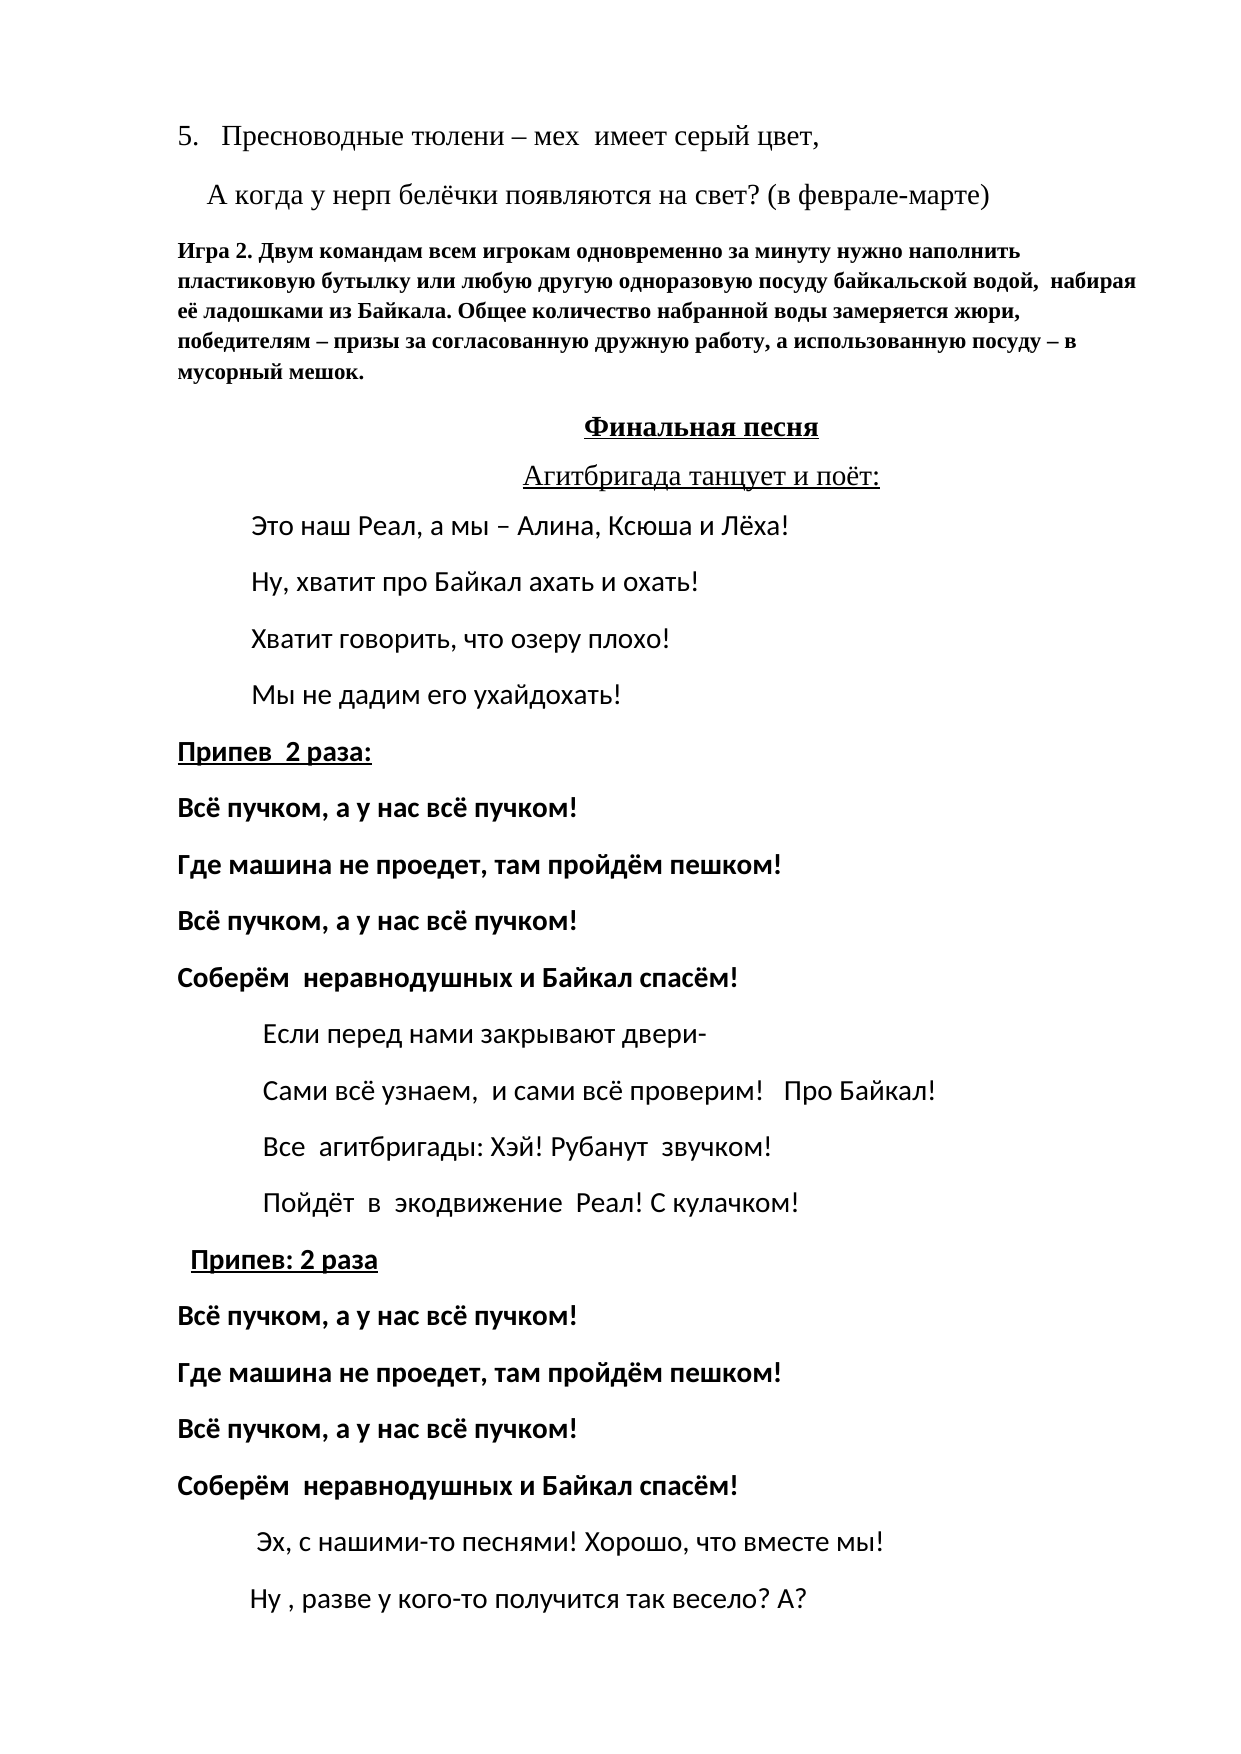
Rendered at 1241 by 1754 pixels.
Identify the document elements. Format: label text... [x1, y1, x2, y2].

text Всё пучком, а у нас всё пучком! [177, 1297, 1152, 1333]
text Игра 2. Двум командам всем игрокам одновременно за минуту нужно наполнить пластиковую бутылку или любую другую одноразовую посуду байкальской водой, набирая её ладошками из Байкала. Общее количество набранной воды замеряется жюри, победителям – призы за согласованную дружную работу, а использованную посуду – в мусорный мешок. [177, 237, 1152, 384]
text Где машина не проедет, там пройдём пешком! [177, 1354, 1152, 1389]
text Агитбригада танцует и поёт: [251, 458, 1152, 491]
text Ну, хватит про Байкал ахать и охать! [251, 563, 1152, 599]
text Всё пучком, а у нас всё пучком! [177, 902, 1152, 938]
text Финальная песня [251, 409, 1152, 442]
text Сами всё узнаем, и сами всё проверим! Про Байкал! [177, 1072, 1152, 1107]
text Соберём неравнодушных и Байкал спасём! [177, 1467, 1152, 1502]
text Эх, с нашими-то песнями! Хорошо, что вместе мы! [177, 1523, 1152, 1559]
text 5. Пресноводные тюлени – мех имеет серый цвет, [177, 118, 1152, 152]
text Где машина не проедет, там пройдём пешком! [177, 846, 1152, 881]
text Соберём неравнодушных и Байкал спасём! [177, 959, 1152, 994]
text Это наш Реал, а мы – Алина, Ксюша и Лёха! [251, 507, 1152, 543]
text Все агитбригады: Хэй! Рубанут звучком! [177, 1128, 1152, 1164]
text Ну , разве у кого-то получится так весело? А? [177, 1580, 1152, 1615]
text Всё пучком, а у нас всё пучком! [177, 1410, 1152, 1446]
text А когда у нерп белёчки появляются на свет? (в феврале-марте) [177, 177, 1152, 211]
text Мы не дадим его ухайдохать! [251, 676, 1152, 712]
text Припев: 2 раза [177, 1241, 1152, 1277]
text Если перед нами закрывают двери- [177, 1015, 1152, 1051]
text Всё пучком, а у нас всё пучком! [177, 789, 1152, 825]
text Хватит говорить, что озеру плохо! [251, 620, 1152, 656]
text Припев 2 раза: [177, 733, 1152, 768]
text Пойдёт в экодвижение Реал! С кулачком! [177, 1184, 1152, 1220]
